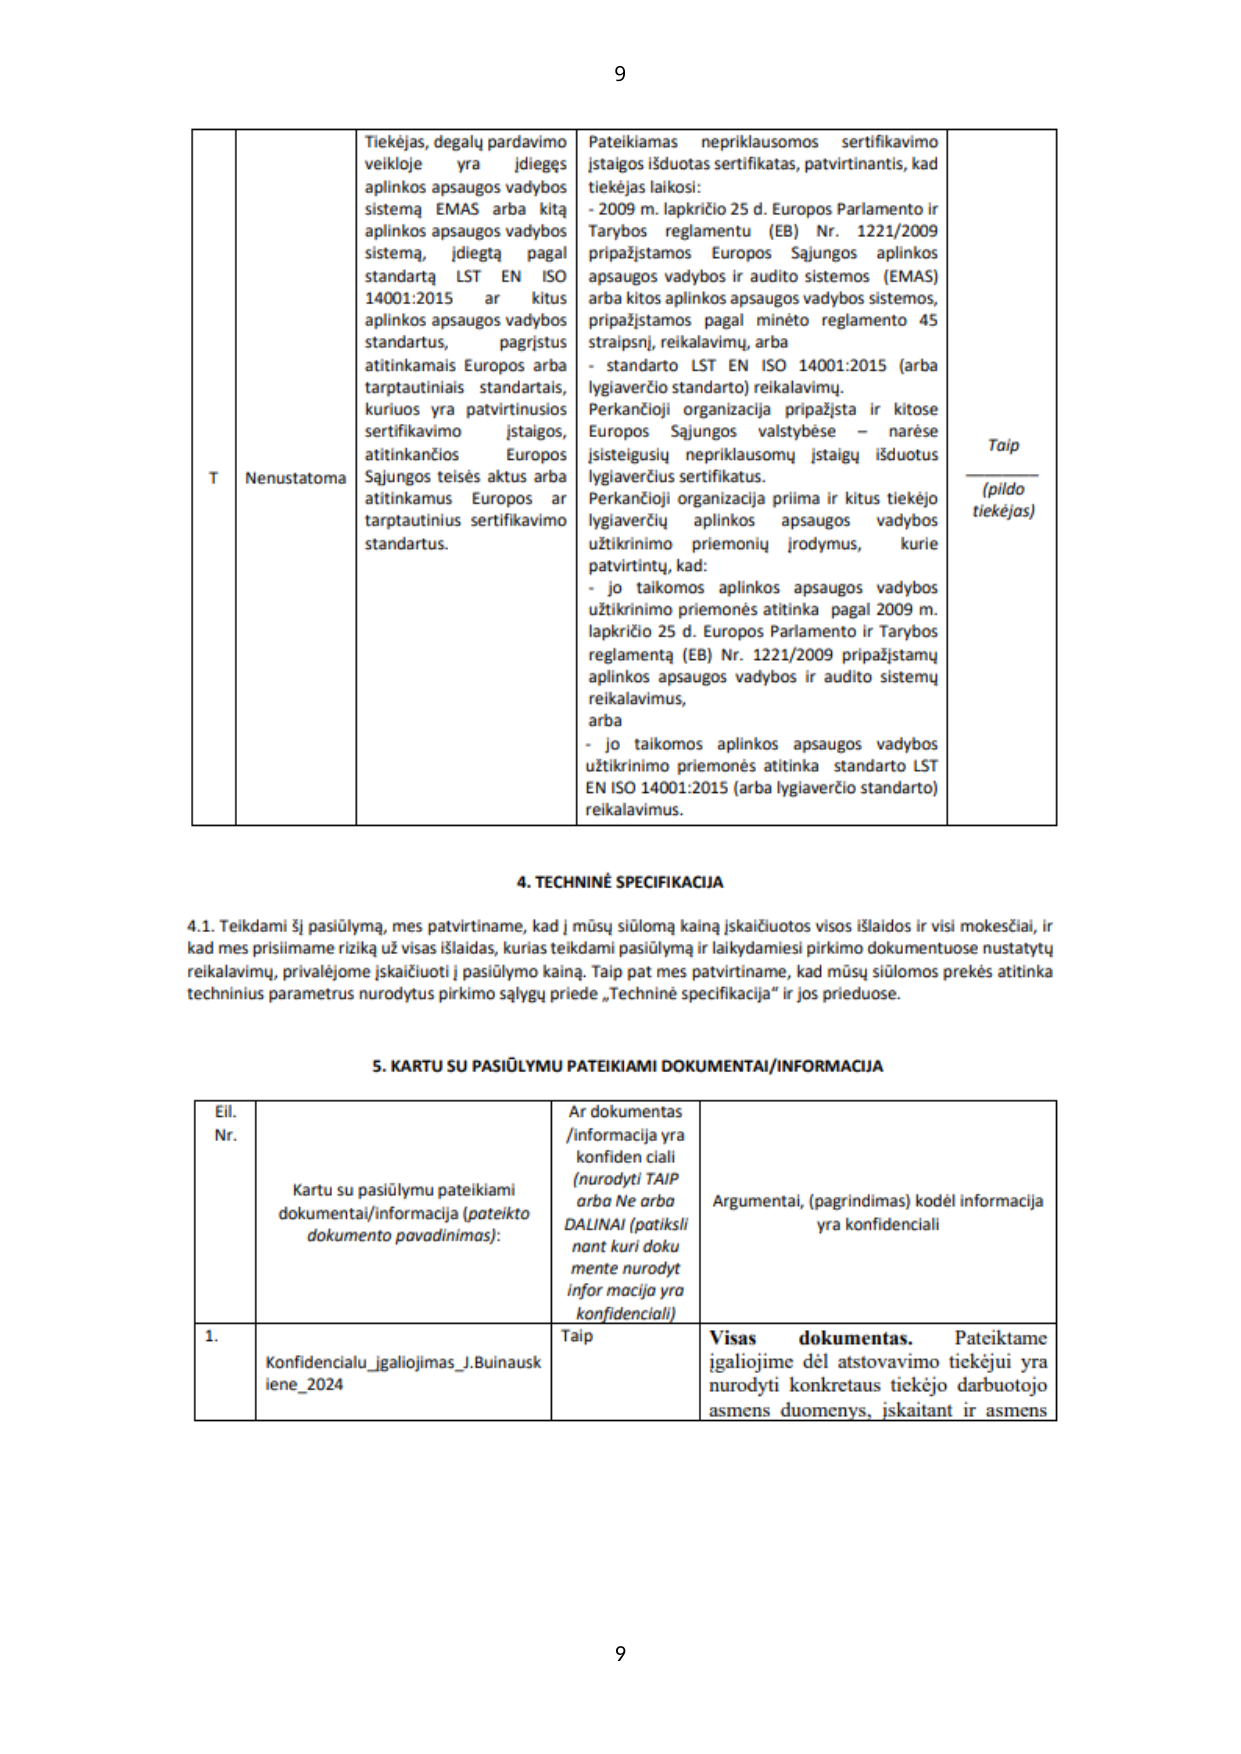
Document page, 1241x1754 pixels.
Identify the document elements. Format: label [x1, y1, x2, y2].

picture [176, 118, 1064, 839]
picture [176, 863, 1064, 1012]
picture [174, 1036, 1067, 1431]
